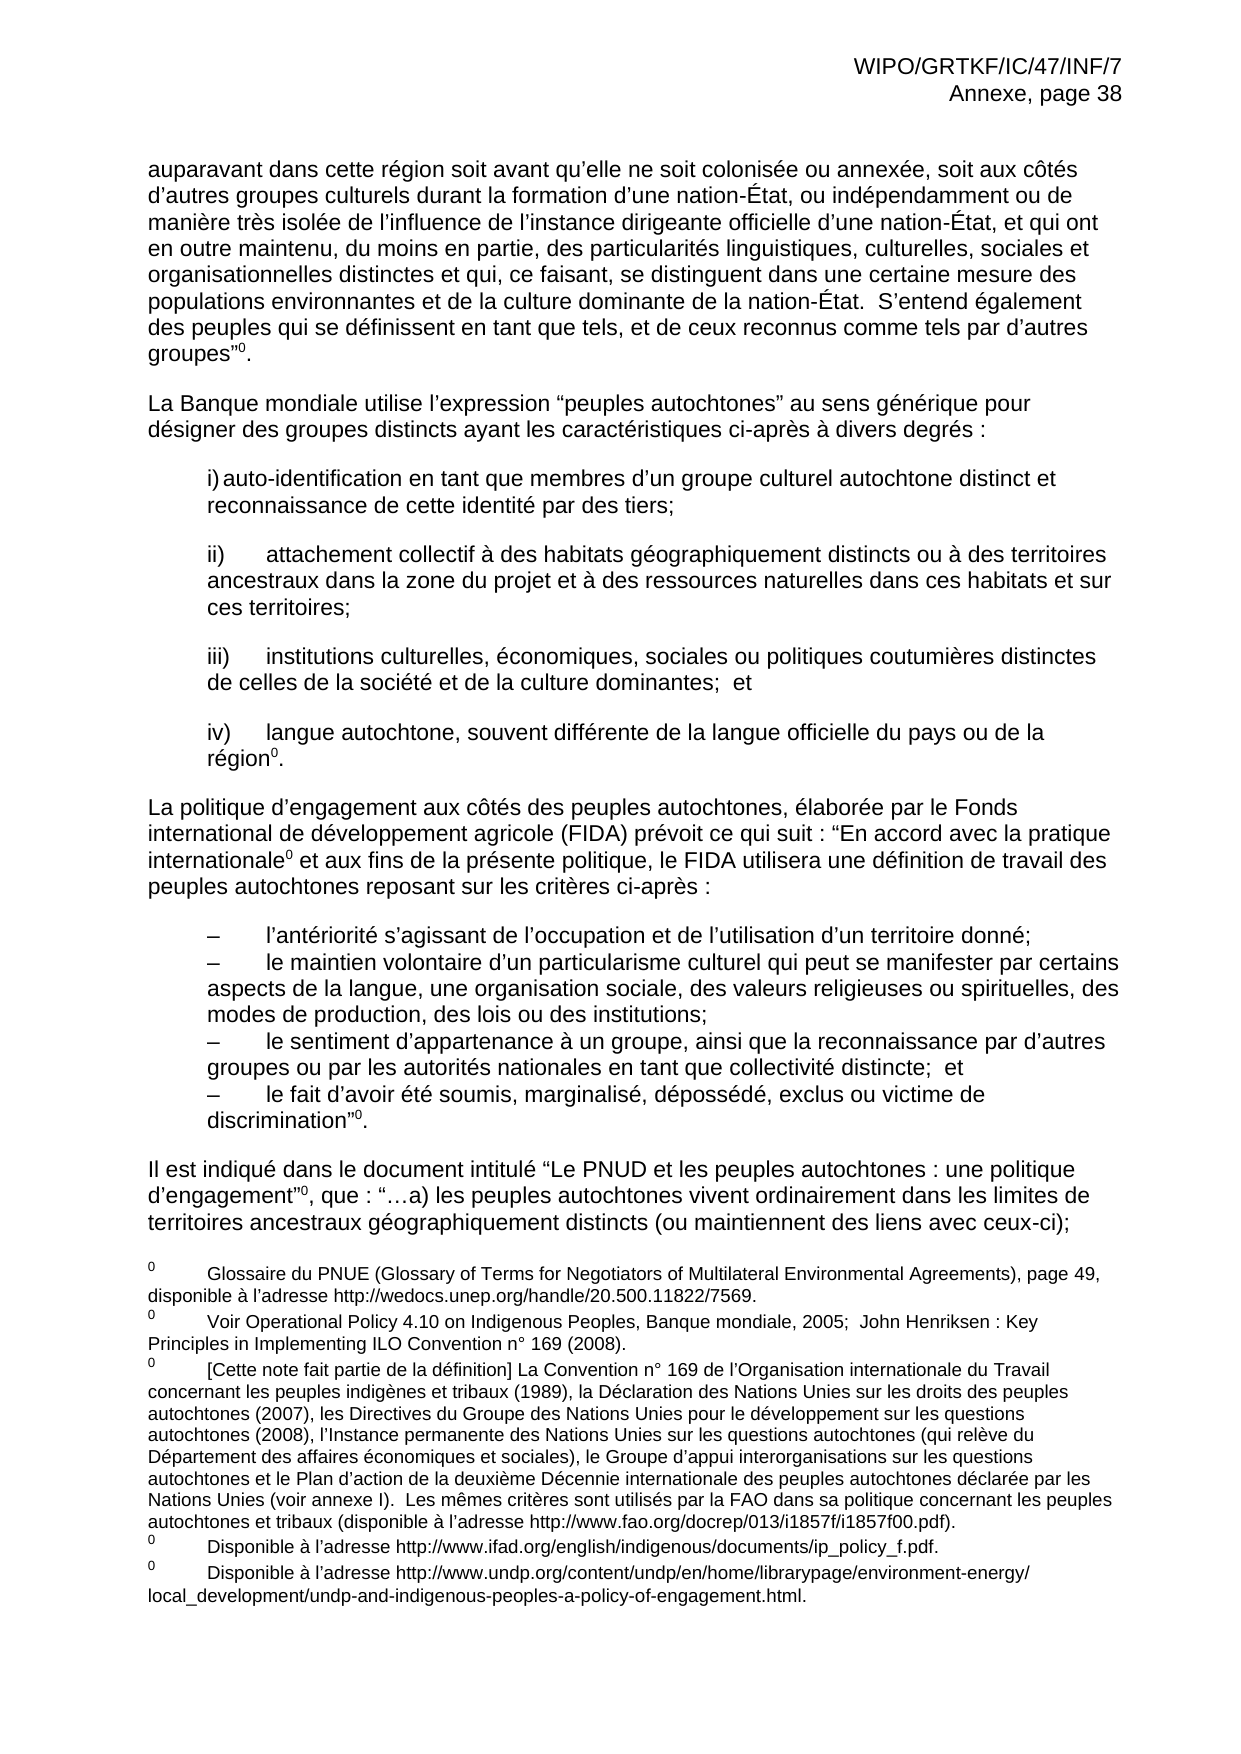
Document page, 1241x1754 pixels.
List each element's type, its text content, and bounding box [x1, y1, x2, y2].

text – le fait d’avoir été soumis, marginalisé, dépossédé, exclus ou victime de discrimination”. [207, 1081, 1122, 1133]
text La politique d’engagement aux côtés des peuples autochtones, élaborée par le Fonds international de développement agricole (FIDA) prévoit ce qui suit : “En accord avec la pratique internationale et aux fins de la présente politique, le FIDA utilisera une définition de travail des peuples autochtones reposant sur les critères ci-après : [148, 794, 1122, 899]
text – le sentiment d’appartenance à un groupe, ainsi que la reconnaissance par d’autres groupes ou par les autorités nationales en tant que collectivité distincte; et [207, 1028, 1122, 1081]
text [148, 1156, 1122, 1235]
text La Banque mondiale utilise l’expression “peuples autochtones” au sens générique pour désigner des groupes distincts ayant les caractéristiques ci-après à divers degrés : [148, 389, 1122, 442]
text – le maintien volontaire d’un particularisme culturel qui peut se manifester par certains aspects de la langue, une organisation sociale, des valeurs religieuses ou spirituelles, des modes de production, des lois ou des institutions; [207, 949, 1122, 1028]
list auto-identification en tant que membres d’un groupe culturel autochtone distinct et reconnaissance de cette identité par des tiers; [207, 465, 1122, 518]
text – l’antériorité s’agissant de l’occupation et de l’utilisation d’un territoire donné; [207, 922, 1122, 949]
list institutions culturelles, économiques, sociales ou politiques coutumières distinctes de celles de la société et de la culture dominantes; et [207, 643, 1122, 696]
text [148, 156, 1122, 367]
list langue autochtone, souvent différente de la langue officielle du pays ou de la région. [207, 718, 1122, 771]
list attachement collectif à des habitats géographiquement distincts ou à des territoires ancestraux dans la zone du projet et à des ressources naturelles dans ces habitats et sur ces territoires; [207, 541, 1122, 620]
